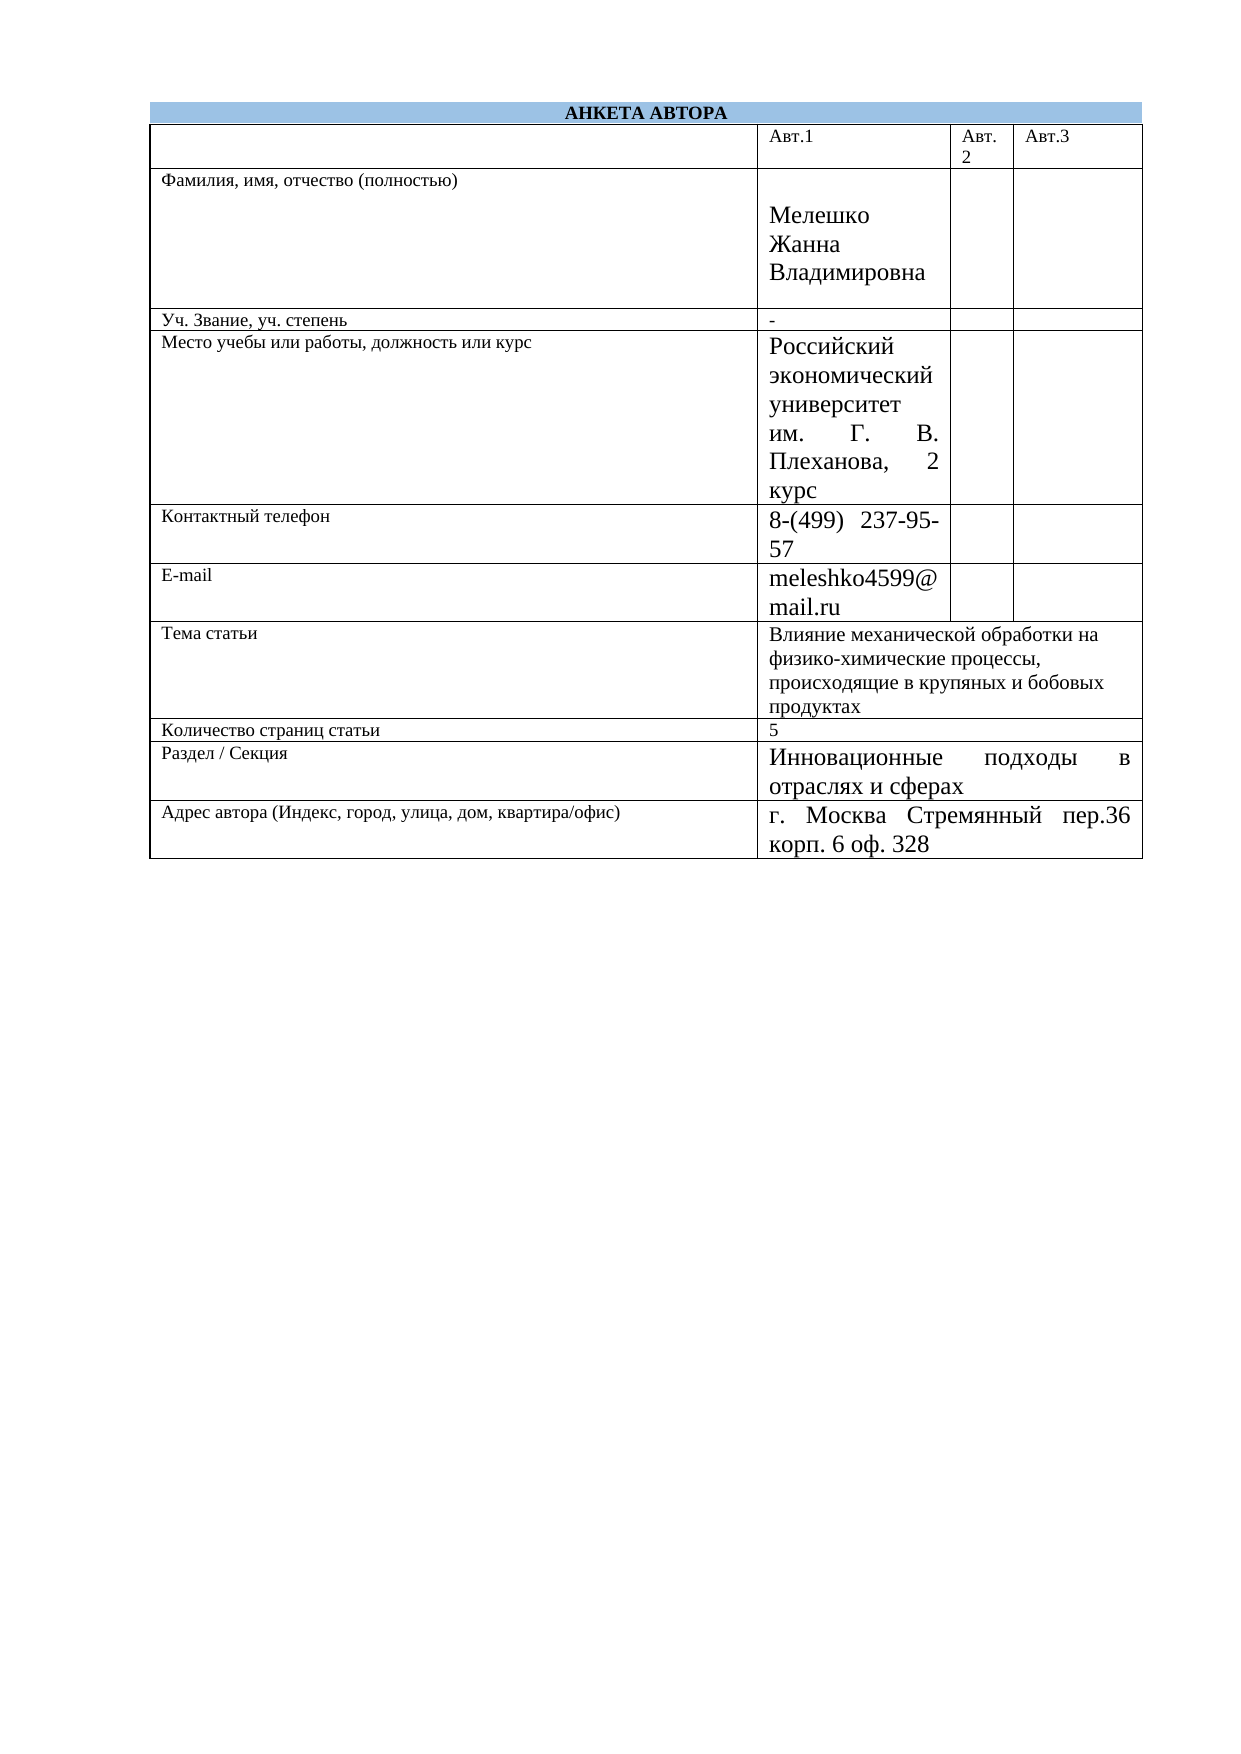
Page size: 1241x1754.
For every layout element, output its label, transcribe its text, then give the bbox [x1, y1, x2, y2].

table_cell [1014, 169, 1142, 308]
table_cell [1014, 505, 1142, 562]
table_cell Количество страниц статьи [151, 719, 757, 741]
table_cell E-mail [151, 564, 757, 621]
table_cell Мелешко Жанна Владимировна [758, 169, 950, 308]
table_cell Авт.3 [1014, 125, 1142, 168]
table_cell [951, 331, 1013, 504]
table_cell Раздел / Секция [151, 742, 757, 799]
table_cell Контактный телефон [151, 505, 757, 562]
table_cell Место учебы или работы, должность или курс [151, 331, 757, 504]
table_cell [951, 564, 1013, 621]
table_cell [1014, 309, 1142, 330]
table_cell Российский экономический университет им. Г. В. Плеханова, 2 курс [758, 331, 950, 504]
table_cell Фамилия, имя, отчество (полностью) [151, 169, 757, 308]
table_cell [1014, 331, 1142, 504]
table_cell 8-(499) 237-95-57 [758, 505, 950, 562]
table_cell 5 [758, 719, 1142, 741]
table_cell Авт.2 [951, 125, 1013, 168]
table_cell Тема статьи [151, 622, 757, 718]
table_cell Авт.1 [758, 125, 950, 168]
table_cell [951, 309, 1013, 330]
table_cell г. Москва Стремянный пер.36 корп. 6 оф. 328 [758, 801, 1142, 858]
table_cell meleshko4599@mail.ru [758, 564, 950, 621]
table_cell Инновационные подходы в отраслях и сферах [758, 742, 1142, 799]
table_cell - [758, 309, 950, 330]
table_cell [951, 169, 1013, 308]
table_cell [1014, 564, 1142, 621]
table_header АНКЕТА АВТОРА [150, 102, 1142, 123]
table_cell Уч. Звание, уч. степень [151, 309, 757, 330]
table_cell [151, 125, 757, 168]
table_cell [951, 505, 1013, 562]
table_cell Влияние механической обработки на физико-химические процессы, происходящие в крупяных и бобовых продуктах [758, 622, 1142, 718]
table_cell Адрес автора (Индекс, город, улица, дом, квартира/офис) [151, 801, 757, 858]
